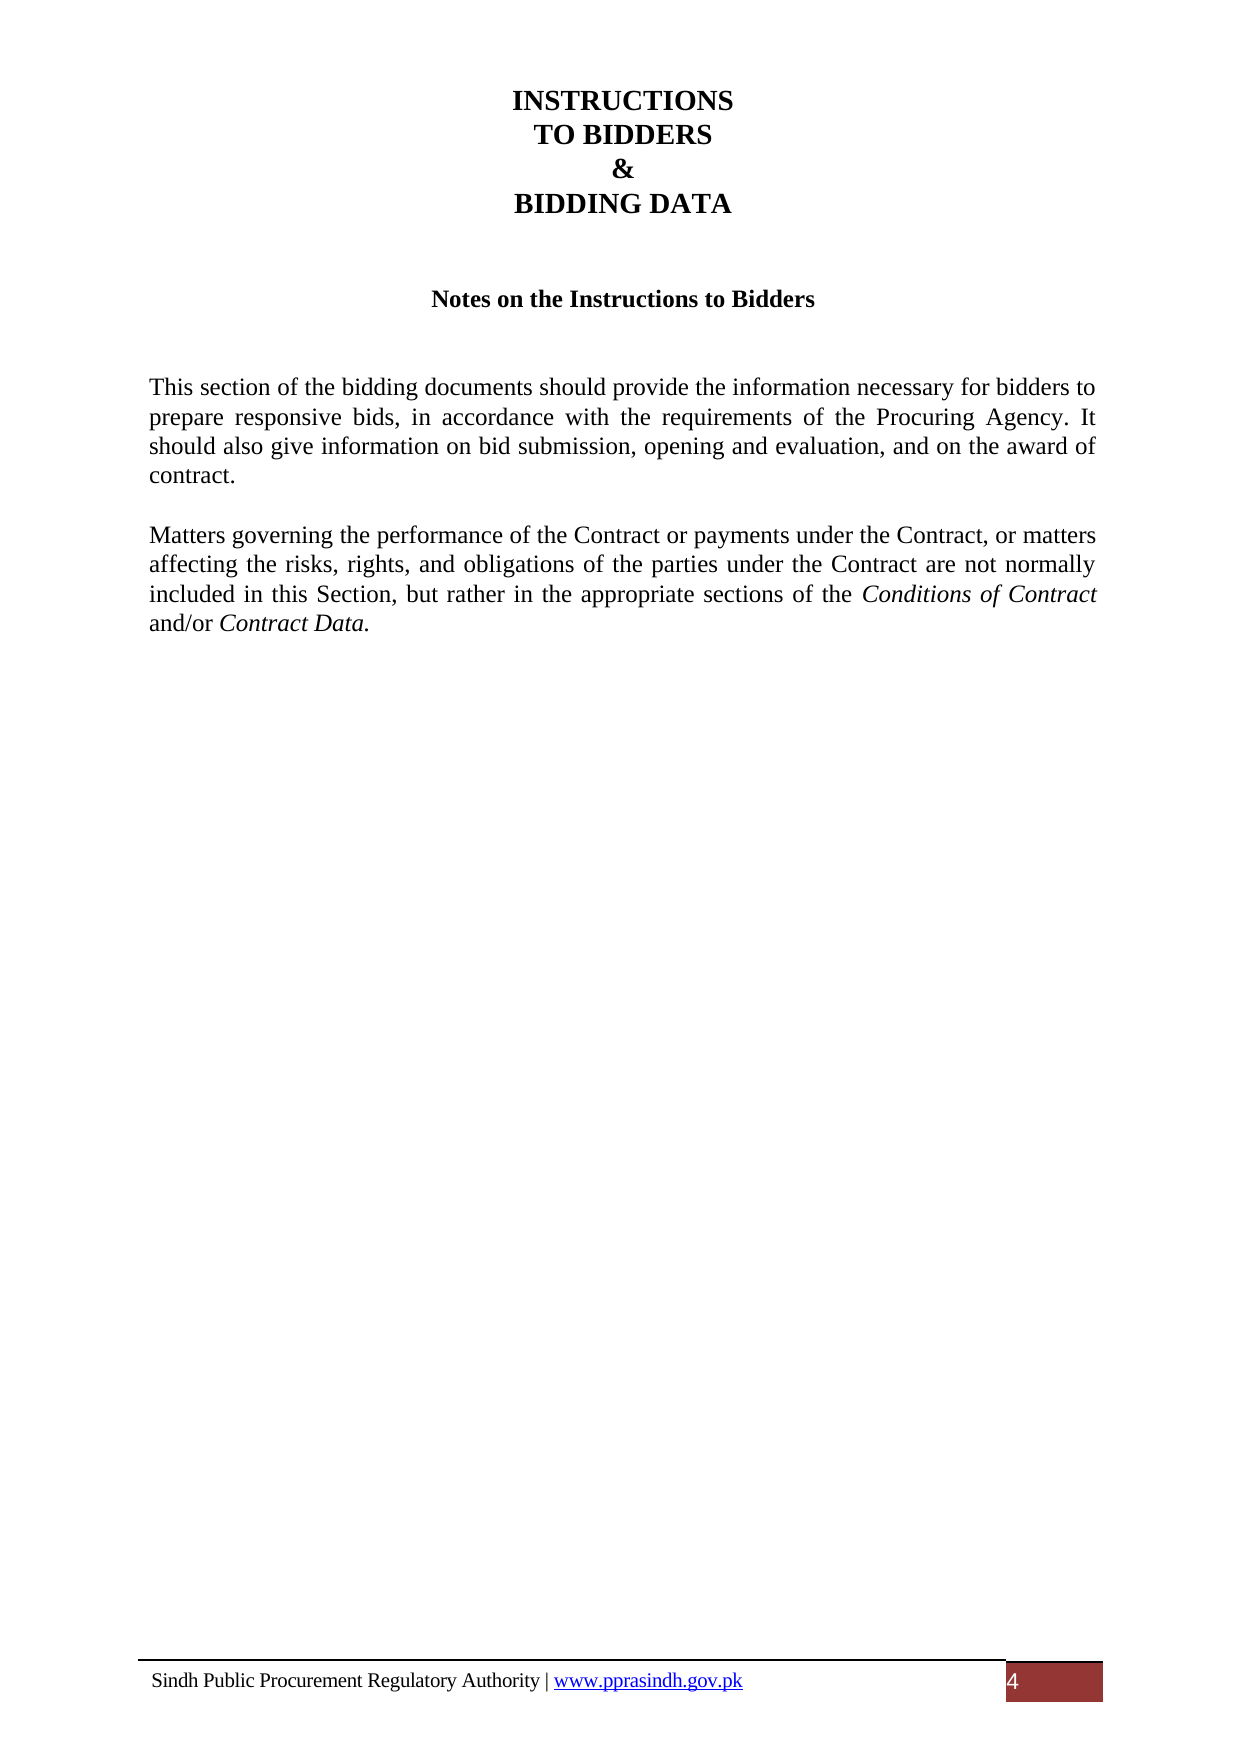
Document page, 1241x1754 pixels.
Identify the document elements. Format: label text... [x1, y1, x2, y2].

text INSTRUCTIONS TO BIDDERS & BIDDING DATA [141, 82, 1104, 220]
text Notes on the Instructions to Bidders [141, 285, 1104, 313]
text This section of the bidding documents should provide the information necessary for bidders to prepare responsive bids, in accordance with the requirements of the Procuring Agency. It should also give information on bid submission, opening and evaluation, and on the award of contract. [149, 372, 1097, 490]
text Matters governing the performance of the Contract or payments under the Contract, or matters affecting the risks, rights, and obligations of the parties under the Contract are not normally included in this Section, but rather in the appropriate sections of the Conditions of Contract and/or Contract Data. [149, 520, 1097, 638]
